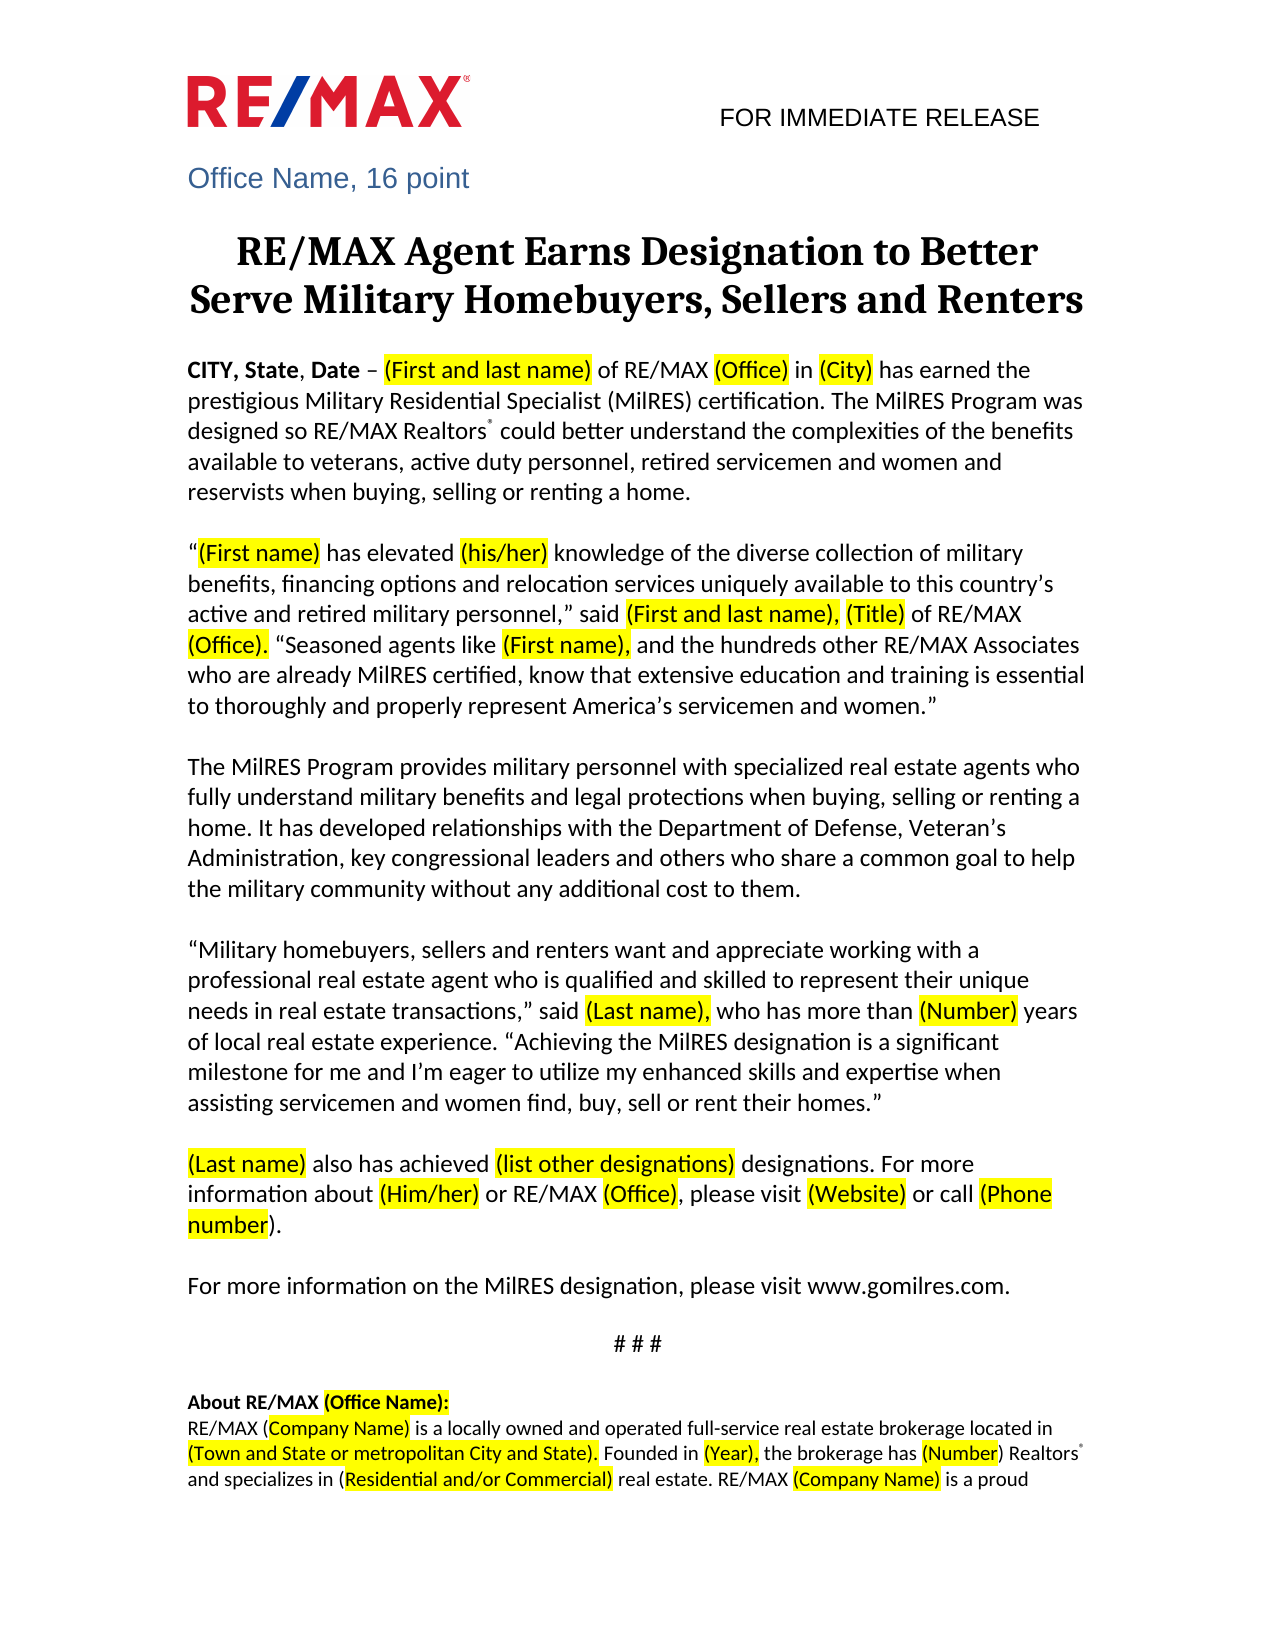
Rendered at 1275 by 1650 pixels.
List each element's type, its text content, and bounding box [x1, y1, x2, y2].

text (Last name) also has achieved (list other designations) designations. For more information about (Him/her) or RE/MAX (Office), please visit (Website) or call (Phone number). [187, 1148, 1087, 1239]
text RE/MAX Agent Earns Designation to Better Serve Military Homebuyers, Sellers and Renters [187, 228, 1087, 324]
text CITY, State, Date – (First and last name) of RE/MAX (Office) in (City) has earned the prestigious Military Residential Specialist (MilRES) certification. The MilRES Program was designed so RE/MAX Realtors® could better understand the complexities of the benefits available to veterans, active duty personnel, retired servicemen and women and reservists when buying, selling or renting a home. [187, 354, 1087, 507]
text # # # [187, 1328, 1087, 1359]
text The MilRES Program provides military personnel with specialized real estate agents who fully understand military benefits and legal protections when buying, selling or renting a home. It has developed relationships with the Department of Defense, Veteran’s Administration, key congressional leaders and others who share a common goal to help the military community without any additional cost to them. [187, 751, 1087, 904]
text “Military homebuyers, sellers and renters want and appreciate working with a professional real estate agent who is qualified and skilled to represent their unique needs in real estate transactions,” said (Last name), who has more than (Number) years of local real estate experience. “Achieving the MilRES designation is a significant milestone for me and I’m eager to utilize my enhanced skills and expertise when assisting servicemen and women find, buy, sell or rent their homes.” [187, 934, 1087, 1117]
text For more information on the MilRES designation, please visit www.gomilres.com. [187, 1270, 1087, 1300]
picture [187, 75, 471, 127]
text “(First name) has elevated (his/her) knowledge of the diverse collection of military benefits, financing options and relocation services uniquely available to this country’s active and retired military personnel,” said (First and last name), (Title) of RE/MAX (Office). “Seasoned agents like (First name), and the hundreds other RE/MAX Associates who are already MilRES certified, know that extensive education and training is essential to thoroughly and properly represent America’s servicemen and women.” [187, 537, 1087, 721]
text About RE/MAX (Office Name): [187, 1389, 1087, 1415]
